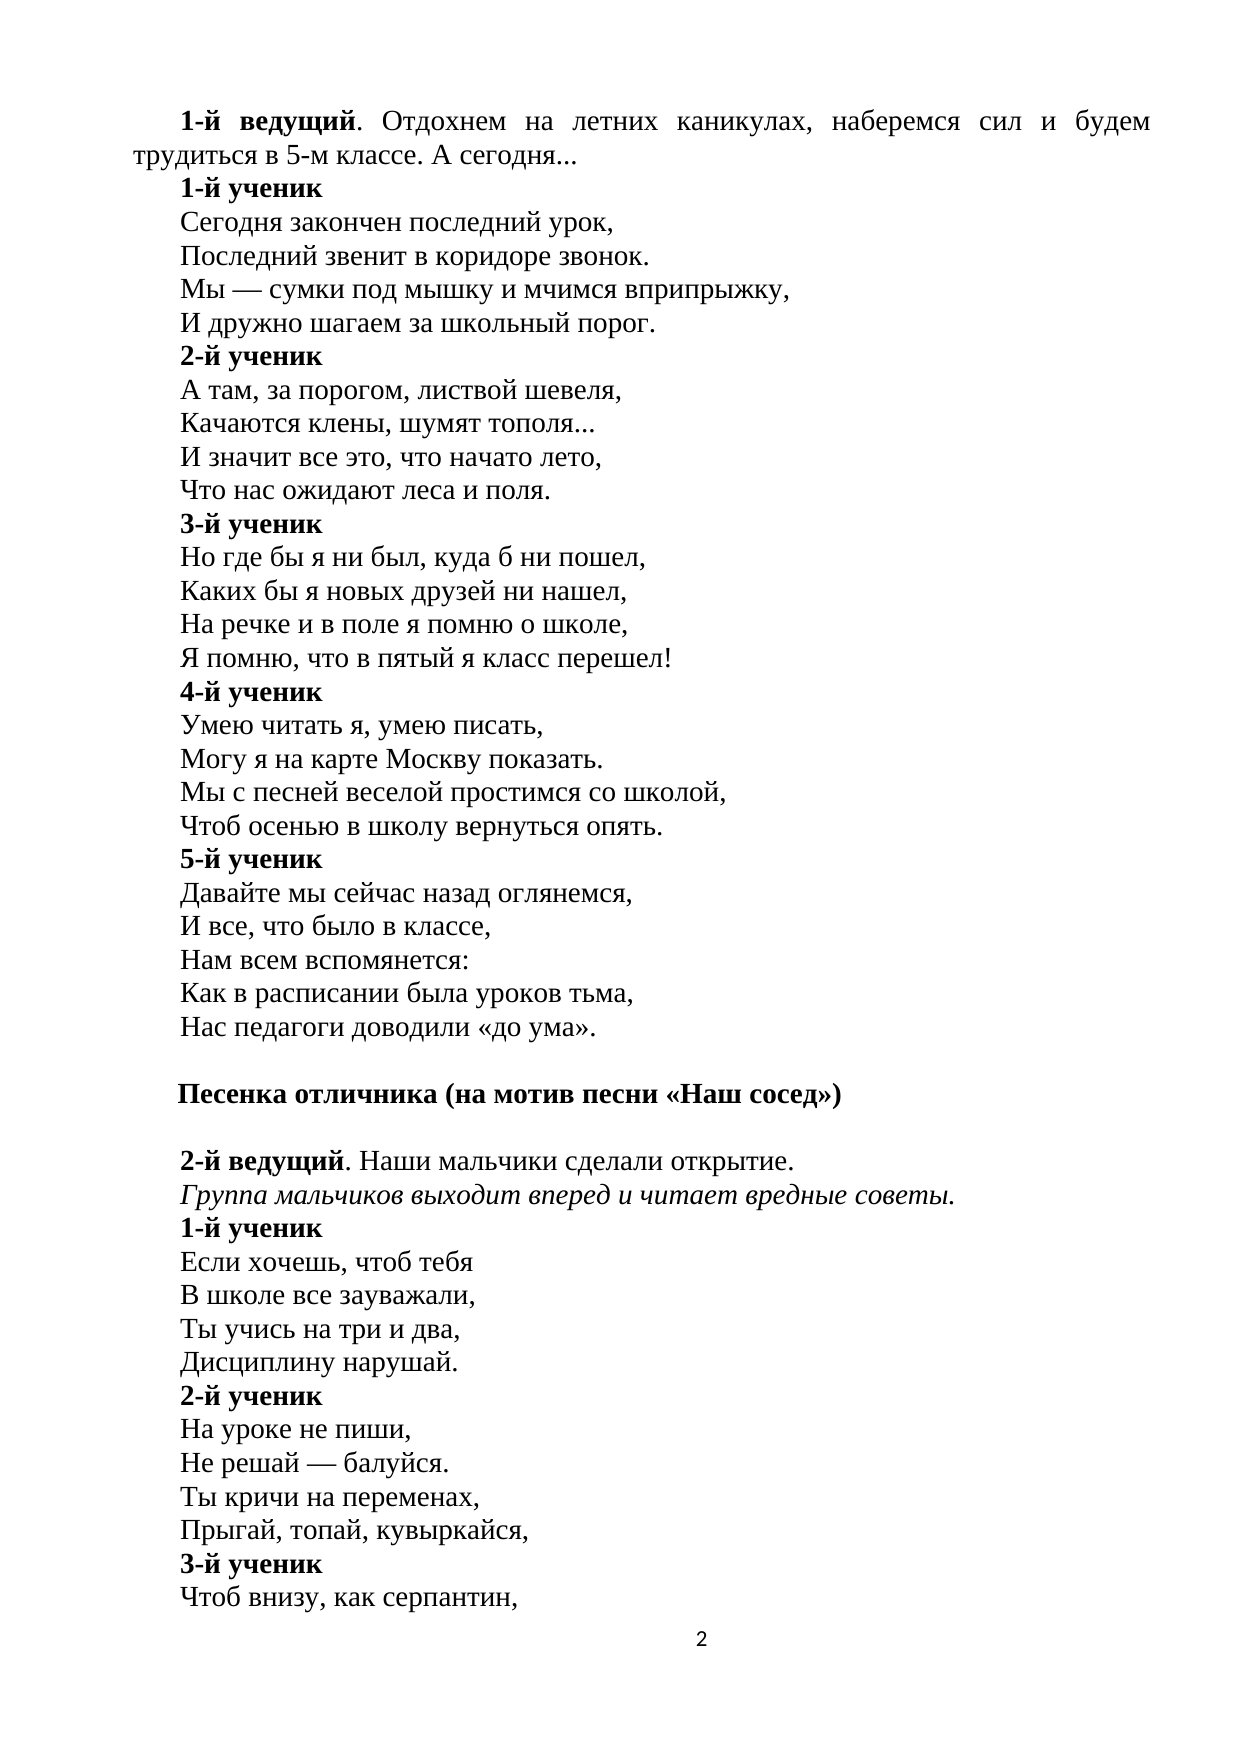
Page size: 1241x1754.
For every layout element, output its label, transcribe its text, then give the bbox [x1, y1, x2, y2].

text Давайте мы сейчас назад оглянемся, [133, 875, 1152, 908]
text Качаются клены, шумят тополя... [133, 405, 1152, 439]
text Песенка отличника (на мотив песни «Наш сосед») [177, 1076, 1149, 1110]
text 2-й ведущий. Наши мальчики сделали открытие. [133, 1143, 1152, 1177]
text На уроке не пиши, [133, 1412, 1152, 1445]
text Чтоб внизу, как серпантин, [133, 1579, 1152, 1613]
text А там, за порогом, листвой шевеля, [133, 372, 1152, 405]
text 2-й ученик [133, 1378, 1152, 1412]
text И дружно шагаем за школьный порог. [133, 305, 1152, 338]
text Нас педагоги доводили «до ума». [133, 1009, 1152, 1043]
text Ты кричи на переменах, [133, 1479, 1152, 1512]
text И значит все это, что начато лето, [133, 439, 1152, 472]
text Умею читать я, умею писать, [133, 707, 1152, 741]
text И все, что было в классе, [133, 908, 1152, 942]
text 3-й ученик [133, 506, 1152, 539]
text Прыгай, топай, кувыркайся, [133, 1512, 1152, 1546]
text Мы с песней веселой простимся со школой, [133, 774, 1152, 808]
text Если хочешь, чтоб тебя [133, 1244, 1152, 1277]
text Но где бы я ни был, куда б ни пошел, [133, 539, 1152, 573]
text Не решай — балуйся. [133, 1445, 1152, 1479]
text Я помню, что в пятый я класс перешел! [133, 640, 1152, 674]
text Сегодня закончен последний урок, [133, 204, 1152, 238]
text Ты учись на три и два, [133, 1311, 1152, 1344]
text Последний звенит в коридоре звонок. [133, 238, 1152, 271]
text 1-й ученик [133, 171, 1152, 204]
text Чтоб осенью в школу вернуться опять. [133, 808, 1152, 841]
text Что нас ожидают леса и поля. [133, 472, 1152, 506]
text В школе все зауважали, [133, 1277, 1152, 1311]
text Могу я на карте Москву показать. [133, 741, 1152, 774]
text Группа мальчиков выходит вперед и читает вредные советы. [133, 1177, 1152, 1210]
text 1-й ведущий. Отдохнем на летних каникулах, наберемся сил и будем трудиться в 5-м классе. А сегодня... [133, 103, 1152, 171]
text 5-й ученик [133, 841, 1152, 875]
text Каких бы я новых друзей ни нашел, [133, 573, 1152, 607]
text Дисциплину нарушай. [133, 1344, 1152, 1378]
text Мы — сумки под мышку и мчимся вприпрыжку, [133, 271, 1152, 305]
text 4-й ученик [133, 674, 1152, 707]
text На речке и в поле я помню о школе, [133, 607, 1152, 640]
text 1-й ученик [133, 1210, 1152, 1244]
text 2-й ученик [133, 338, 1152, 372]
text Нам всем вспомянется: [133, 942, 1152, 976]
text 3-й ученик [133, 1546, 1152, 1579]
text Как в расписании была уроков тьма, [133, 976, 1152, 1009]
